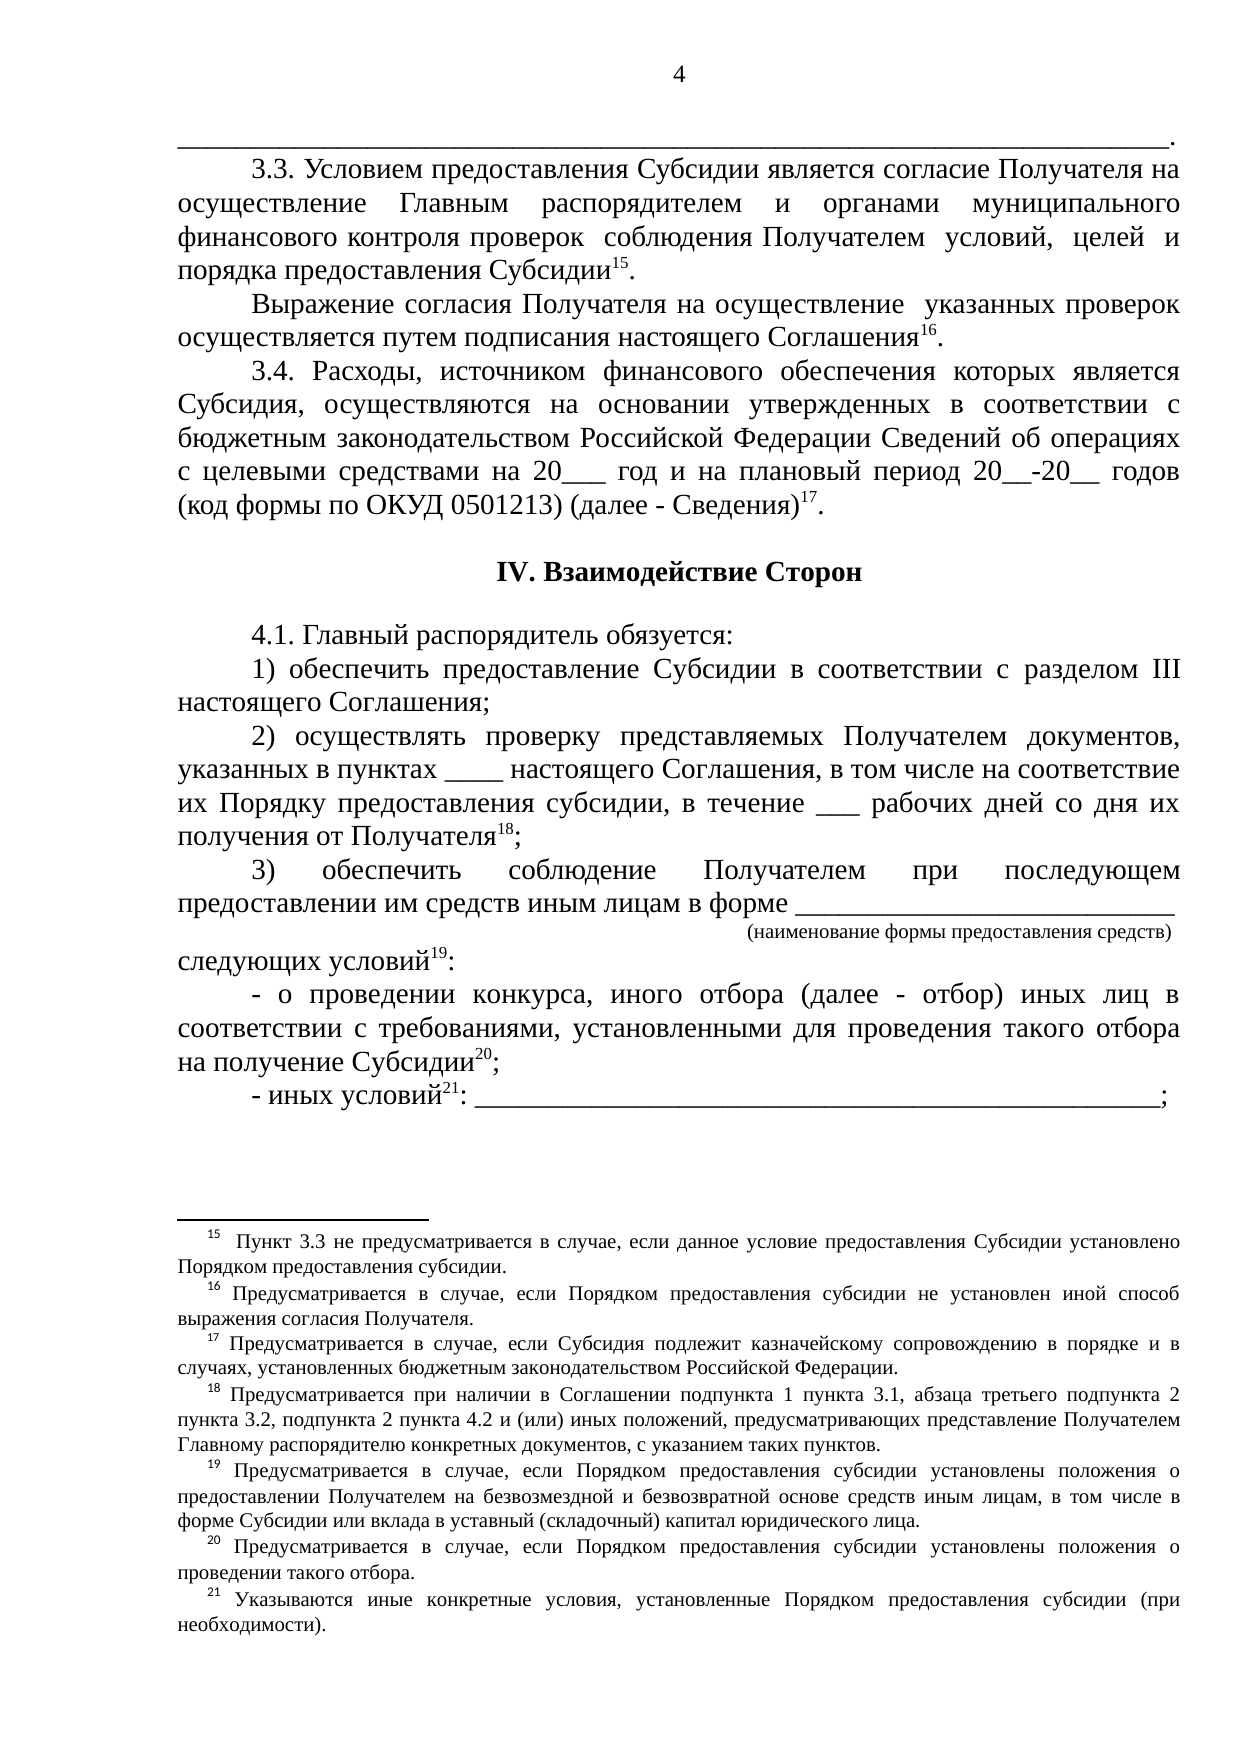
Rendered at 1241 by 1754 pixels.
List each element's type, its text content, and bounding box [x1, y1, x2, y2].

subtitle 3.4. Расходы, источником финансового обеспечения которых является Субсидия, осуществляются на основании утвержденных в соответствии с бюджетным законодательством Российской Федерации Сведений об операциях с целевыми средствами на 20___ год и на плановый период 20__-20__ годов (код формы по ОКУД 0501213) (далее - Сведения). [177, 353, 1181, 521]
subtitle 3) обеспечить соблюдение Получателем при последующем предоставлении им средств иным лицам в форме __________________________ [177, 852, 1181, 919]
subtitle Выражение согласия Получателя на осуществление указанных проверок осуществляется путем подписания настоящего Соглашения. [177, 286, 1181, 353]
text - иных условий: _______________________________________________; [177, 1077, 1181, 1111]
subtitle ____________________________________________________________________. [177, 118, 1181, 152]
subtitle 3.3. Условием предоставления Субсидии является согласие Получателя на осуществление Главным распорядителем и органами муниципального финансового контроля проверок соблюдения Получателем условий, целей и порядка предоставления Субсидии. [177, 152, 1181, 286]
subtitle 4.1. Главный распорядитель обязуется: [177, 617, 1181, 651]
text IV. Взаимодействие Сторон [177, 554, 1181, 588]
text 2) осуществлять проверку представляемых Получателем документов, указанных в пунктах ____ настоящего Соглашения, в том числе на соответствие их Порядку предоставления субсидии, в течение ___ рабочих дней со дня их получения от Получателя; [177, 718, 1181, 852]
text - о проведении конкурса, иного отбора (далее - отбор) иных лиц в соответствии с требованиями, установленными для проведения такого отбора на получение Субсидии; [177, 977, 1181, 1077]
text 1) обеспечить предоставление Субсидии в соответствии с разделом III настоящего Соглашения; [177, 651, 1181, 718]
subtitle (наименование формы предоставления средств) [177, 919, 1181, 943]
subtitle следующих условий: [177, 943, 1181, 977]
